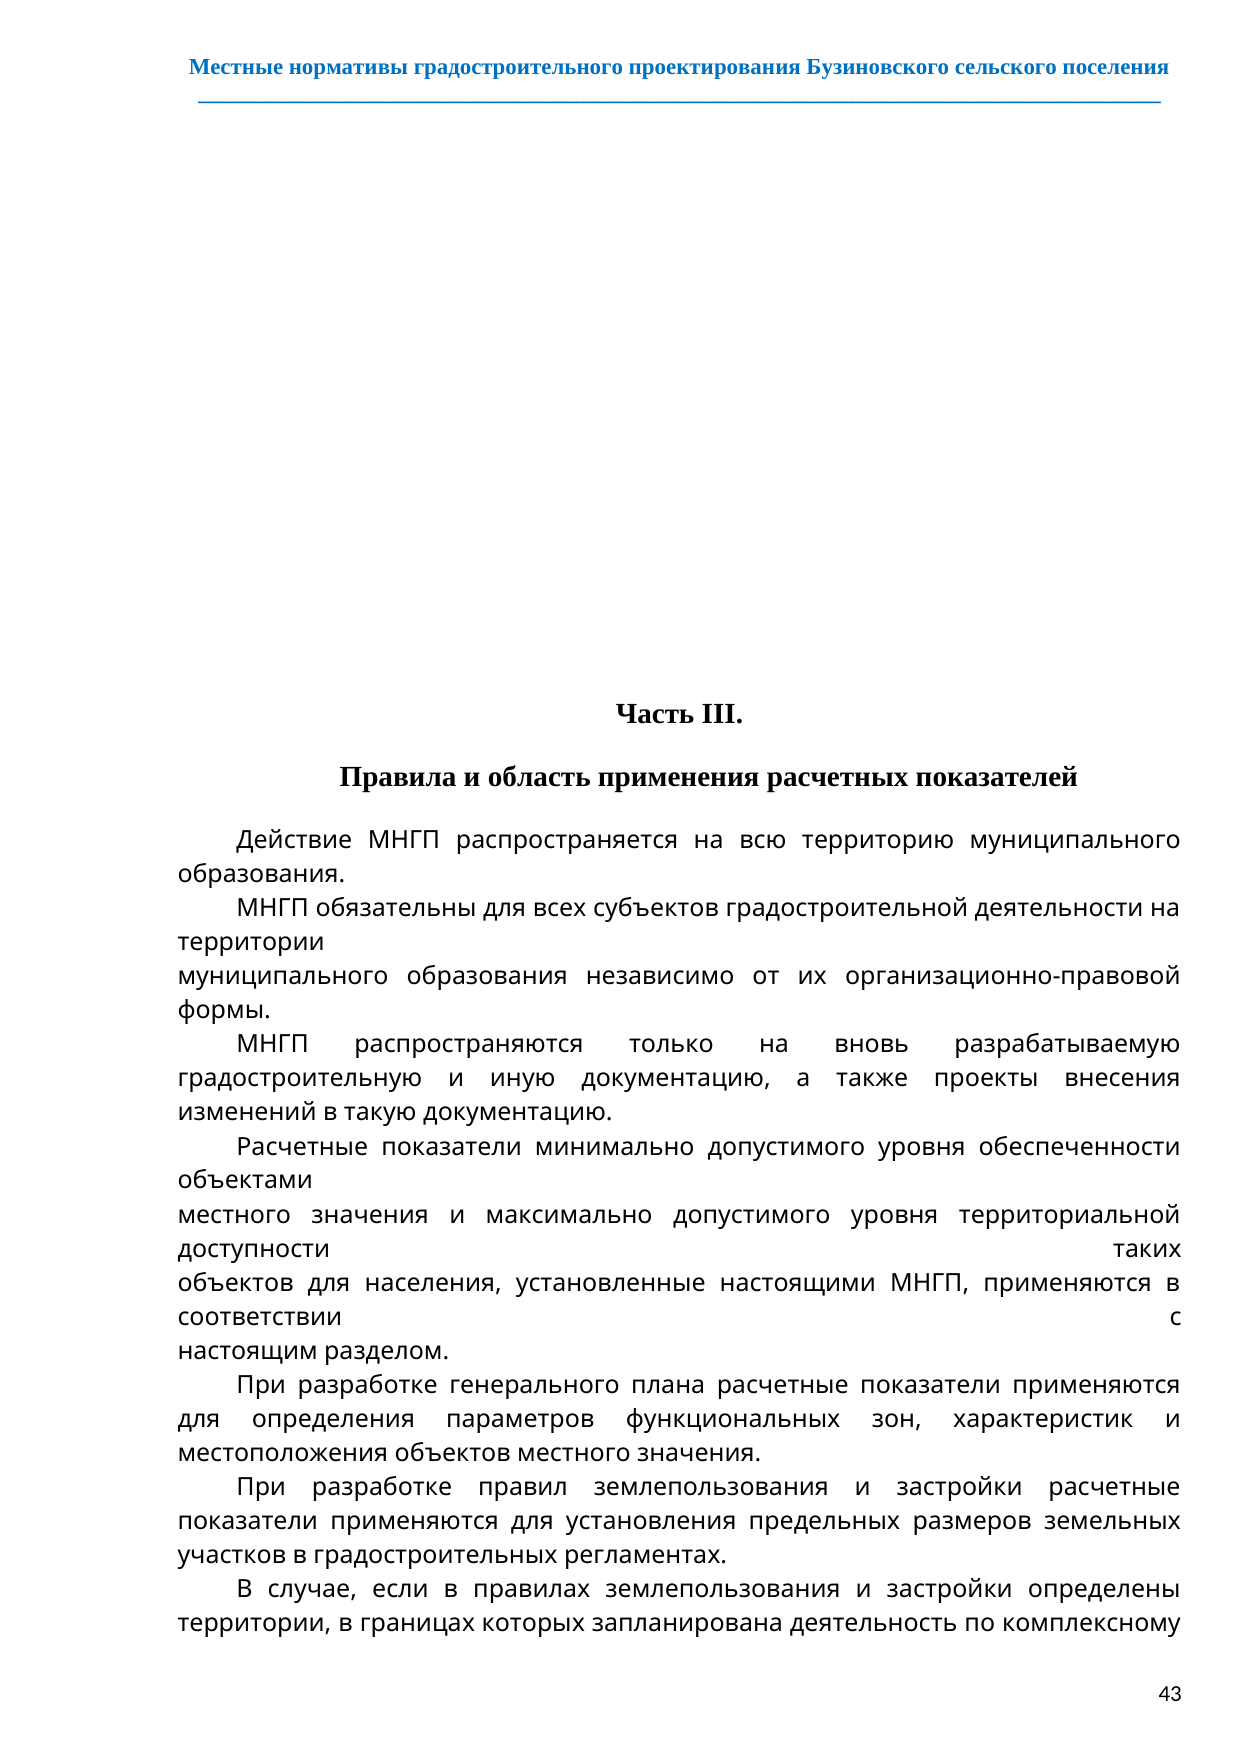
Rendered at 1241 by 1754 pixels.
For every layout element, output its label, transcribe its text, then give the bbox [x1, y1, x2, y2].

text Действие МНГП распространяется на всю территорию муниципального образования. [177, 822, 1181, 890]
text Правила и область применения расчетных показателей [177, 759, 1181, 792]
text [177, 1571, 1181, 1639]
text Часть III. [177, 696, 1181, 730]
text Расчетные показатели минимально допустимого уровня обеспеченности объектами местного значения и максимально допустимого уровня территориальной доступности таких объектов для населения, установленные настоящими МНГП, применяются в соответствии с настоящим разделом. [177, 1128, 1181, 1367]
text МНГП обязательны для всех субъектов градостроительной деятельности на территории муниципального образования независимо от их организационно-правовой формы. [177, 890, 1181, 1026]
text При разработке генерального плана расчетные показатели применяются для определения параметров функциональных зон, характеристик и местоположения объектов местного значения. [177, 1367, 1181, 1469]
text При разработке правил землепользования и застройки расчетные показатели применяются для установления предельных размеров земельных участков в градостроительных регламентах. [177, 1469, 1181, 1571]
text МНГП распространяются только на вновь разрабатываемую градостроительную и иную документацию, а также проекты внесения изменений в такую документацию. [177, 1026, 1181, 1128]
